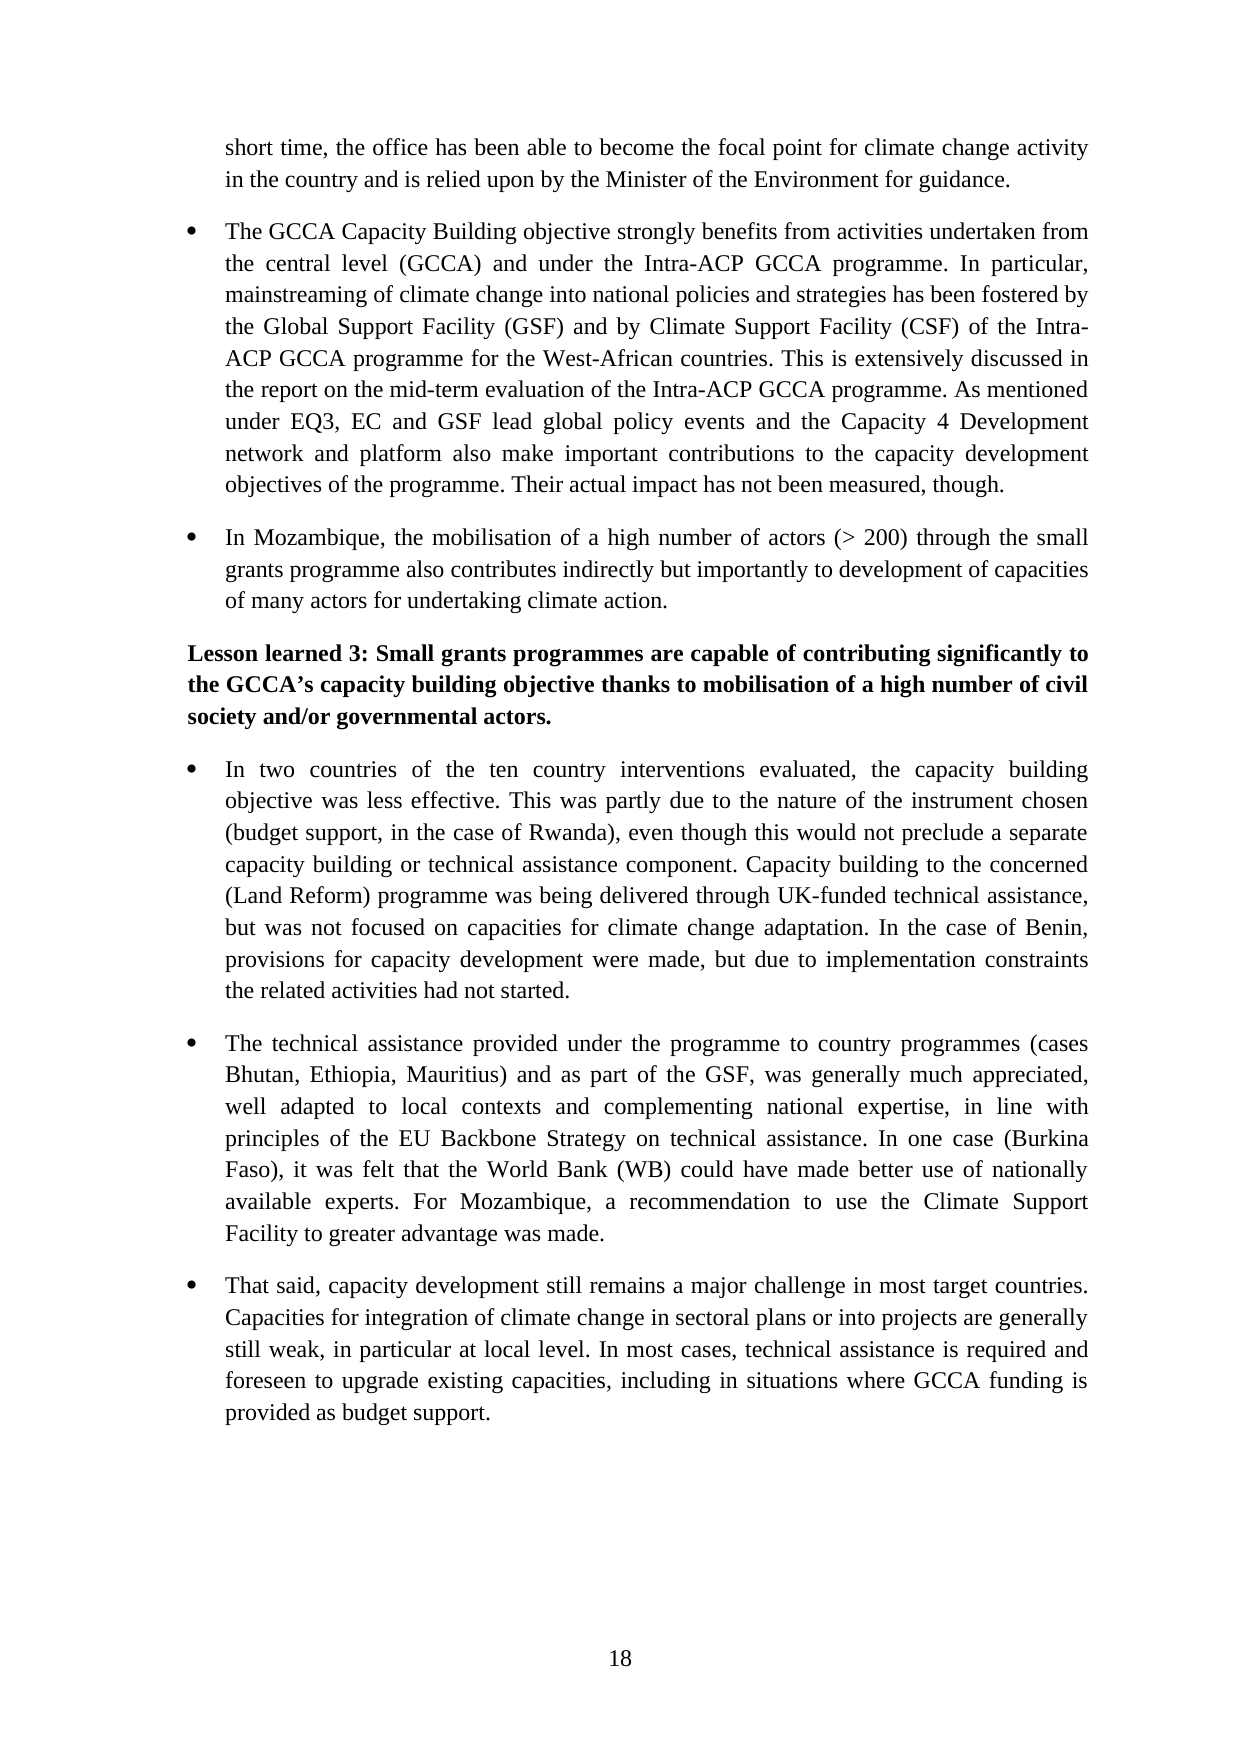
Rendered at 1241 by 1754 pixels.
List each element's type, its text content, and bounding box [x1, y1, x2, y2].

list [187, 133, 1090, 192]
list In two countries of the ten country interventions evaluated, the capacity building objective was less effective. This was partly due to the nature of the instrument chosen (budget support, in the case of Rwanda), even though this would not preclude a separate capacity building or technical assistance component. Capacity building to the concerned (Land Reform) programme was being delivered through UK-funded technical assistance, but was not focused on capacities for climate change adaptation. In the case of Benin, provisions for capacity development were made, but due to implementation constraints the related activities had not started. [187, 754, 1090, 1004]
list In Mozambique, the mobilisation of a high number of actors (> 200) through the small grants programme also contributes indirectly but importantly to development of capacities of many actors for undertaking climate action. [187, 523, 1090, 614]
list That said, capacity development still remains a major challenge in most target countries. Capacities for integration of climate change in sectoral plans or into projects are generally still weak, in particular at local level. In most cases, technical assistance is required and foreseen to upgrade existing capacities, including in situations where GCCA funding is provided as budget support. [187, 1271, 1090, 1426]
list The technical assistance provided under the programme to country programmes (cases Bhutan, Ethiopia, Mauritius) and as part of the GSF, was generally much appreciated, well adapted to local contexts and complementing national expertise, in line with principles of the EU Backbone Strategy on technical assistance. In one case (Burkina Faso), it was felt that the World Bank (WB) could have made better use of nationally available experts. For Mozambique, a recommendation to use the Climate Support Facility to greater advantage was made. [187, 1029, 1090, 1246]
text Lesson learned 3: Small grants programmes are capable of contributing significantly to the GCCA’s capacity building objective thanks to mobilisation of a high number of civil society and/or governmental actors. [187, 639, 1090, 730]
list The GCCA Capacity Building objective strongly benefits from activities undertaken from the central level (GCCA) and under the Intra-ACP GCCA programme. In particular, mainstreaming of climate change into national policies and strategies has been fostered by the Global Support Facility (GSF) and by Climate Support Facility (CSF) of the Intra-ACP GCCA programme for the West-African countries. This is extensively discussed in the report on the mid-term evaluation of the Intra-ACP GCCA programme. As mentioned under EQ3, EC and GSF lead global policy events and the Capacity 4 Development network and platform also make important contributions to the capacity development objectives of the programme. Their actual impact has not been measured, though. [187, 217, 1090, 498]
